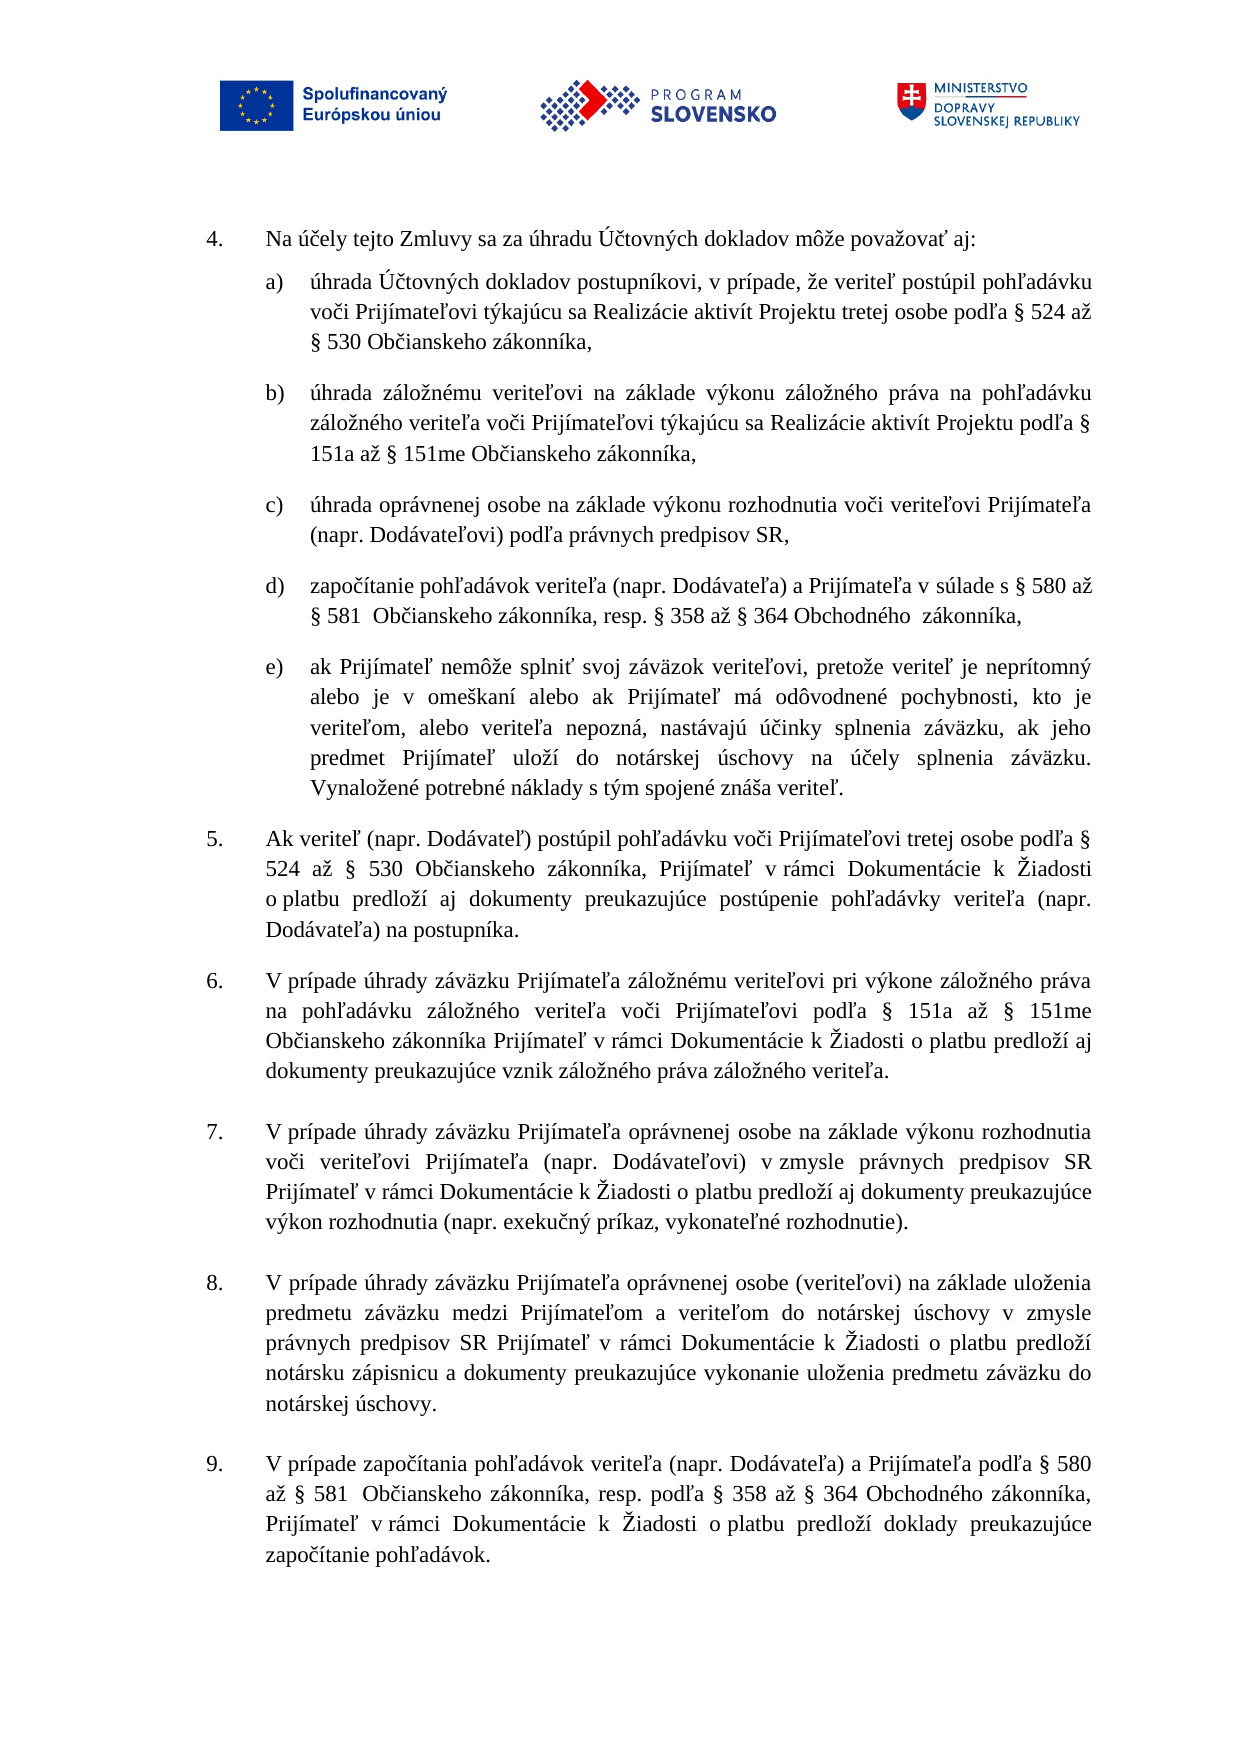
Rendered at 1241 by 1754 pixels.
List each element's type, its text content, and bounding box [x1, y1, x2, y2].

list započítanie pohľadávok veriteľa (napr. Dodávateľa) a Prijímateľa v súlade s § 580 až § 581 Občianskeho zákonníka, resp. § 358 až § 364 Obchodného zákonníka, [265, 572, 1092, 628]
list Na účely tejto Zmluvy sa za úhradu Účtovných dokladov môže považovať aj: [206, 225, 1092, 251]
list V prípade úhrady záväzku Prijímateľa oprávnenej osobe (veriteľovi) na základe uloženia predmetu záväzku medzi Prijímateľom a veriteľom do notárskej úschovy v zmysle právnych predpisov SR Prijímateľ v rámci Dokumentácie k Žiadosti o platbu predloží notársku zápisnicu a dokumenty preukazujúce vykonanie uloženia predmetu záväzku do notárskej úschovy. [206, 1269, 1092, 1416]
list V prípade úhrady záväzku Prijímateľa oprávnenej osobe na základe výkonu rozhodnutia voči veriteľovi Prijímateľa (napr. Dodávateľovi) v zmysle právnych predpisov SR Prijímateľ v rámci Dokumentácie k Žiadosti o platbu predloží aj dokumenty preukazujúce výkon rozhodnutia (napr. exekučný príkaz, vykonateľné rozhodnutie). [206, 1118, 1092, 1235]
list Ak veriteľ (napr. Dodávateľ) postúpil pohľadávku voči Prijímateľovi tretej osobe podľa § 524 až § 530 Občianskeho zákonníka, Prijímateľ v rámci Dokumentácie k Žiadosti o platbu predloží aj dokumenty preukazujúce postúpenie pohľadávky veriteľa (napr. Dodávateľa) na postupníka. [206, 825, 1092, 942]
list úhrada oprávnenej osobe na základe výkonu rozhodnutia voči veriteľovi Prijímateľa (napr. Dodávateľovi) podľa právnych predpisov SR, [265, 491, 1092, 547]
list úhrada Účtovných dokladov postupníkovi, v prípade, že veriteľ postúpil pohľadávku voči Prijímateľovi týkajúcu sa Realizácie aktivít Projektu tretej osobe podľa § 524 až § 530 Občianskeho zákonníka, [265, 268, 1092, 354]
picture [206, 73, 1093, 138]
list úhrada záložnému veriteľovi na základe výkonu záložného práva na pohľadávku záložného veriteľa voči Prijímateľovi týkajúcu sa Realizácie aktivít Projektu podľa § 151a až § 151me Občianskeho zákonníka, [265, 379, 1092, 466]
list V prípade započítania pohľadávok veriteľa (napr. Dodávateľa) a Prijímateľa podľa § 580 až § 581 Občianskeho zákonníka, resp. podľa § 358 až § 364 Obchodného zákonníka, Prijímateľ v rámci Dokumentácie k Žiadosti o platbu predloží doklady preukazujúce započítanie pohľadávok. [206, 1450, 1092, 1567]
list ak Prijímateľ nemôže splniť svoj záväzok veriteľovi, pretože veriteľ je neprítomný alebo je v omeškaní alebo ak Prijímateľ má odôvodnené pochybnosti, kto je veriteľom, alebo veriteľa nepozná, nastávajú účinky splnenia záväzku, ak jeho predmet Prijímateľ uloží do notárskej úschovy na účely splnenia záväzku. Vynaložené potrebné náklady s tým spojené znáša veriteľ. [265, 653, 1092, 800]
list V prípade úhrady záväzku Prijímateľa záložnému veriteľovi pri výkone záložného práva na pohľadávku záložného veriteľa voči Prijímateľovi podľa § 151a až § 151me Občianskeho zákonníka Prijímateľ v rámci Dokumentácie k Žiadosti o platbu predloží aj dokumenty preukazujúce vznik záložného práva záložného veriteľa. [206, 967, 1092, 1084]
